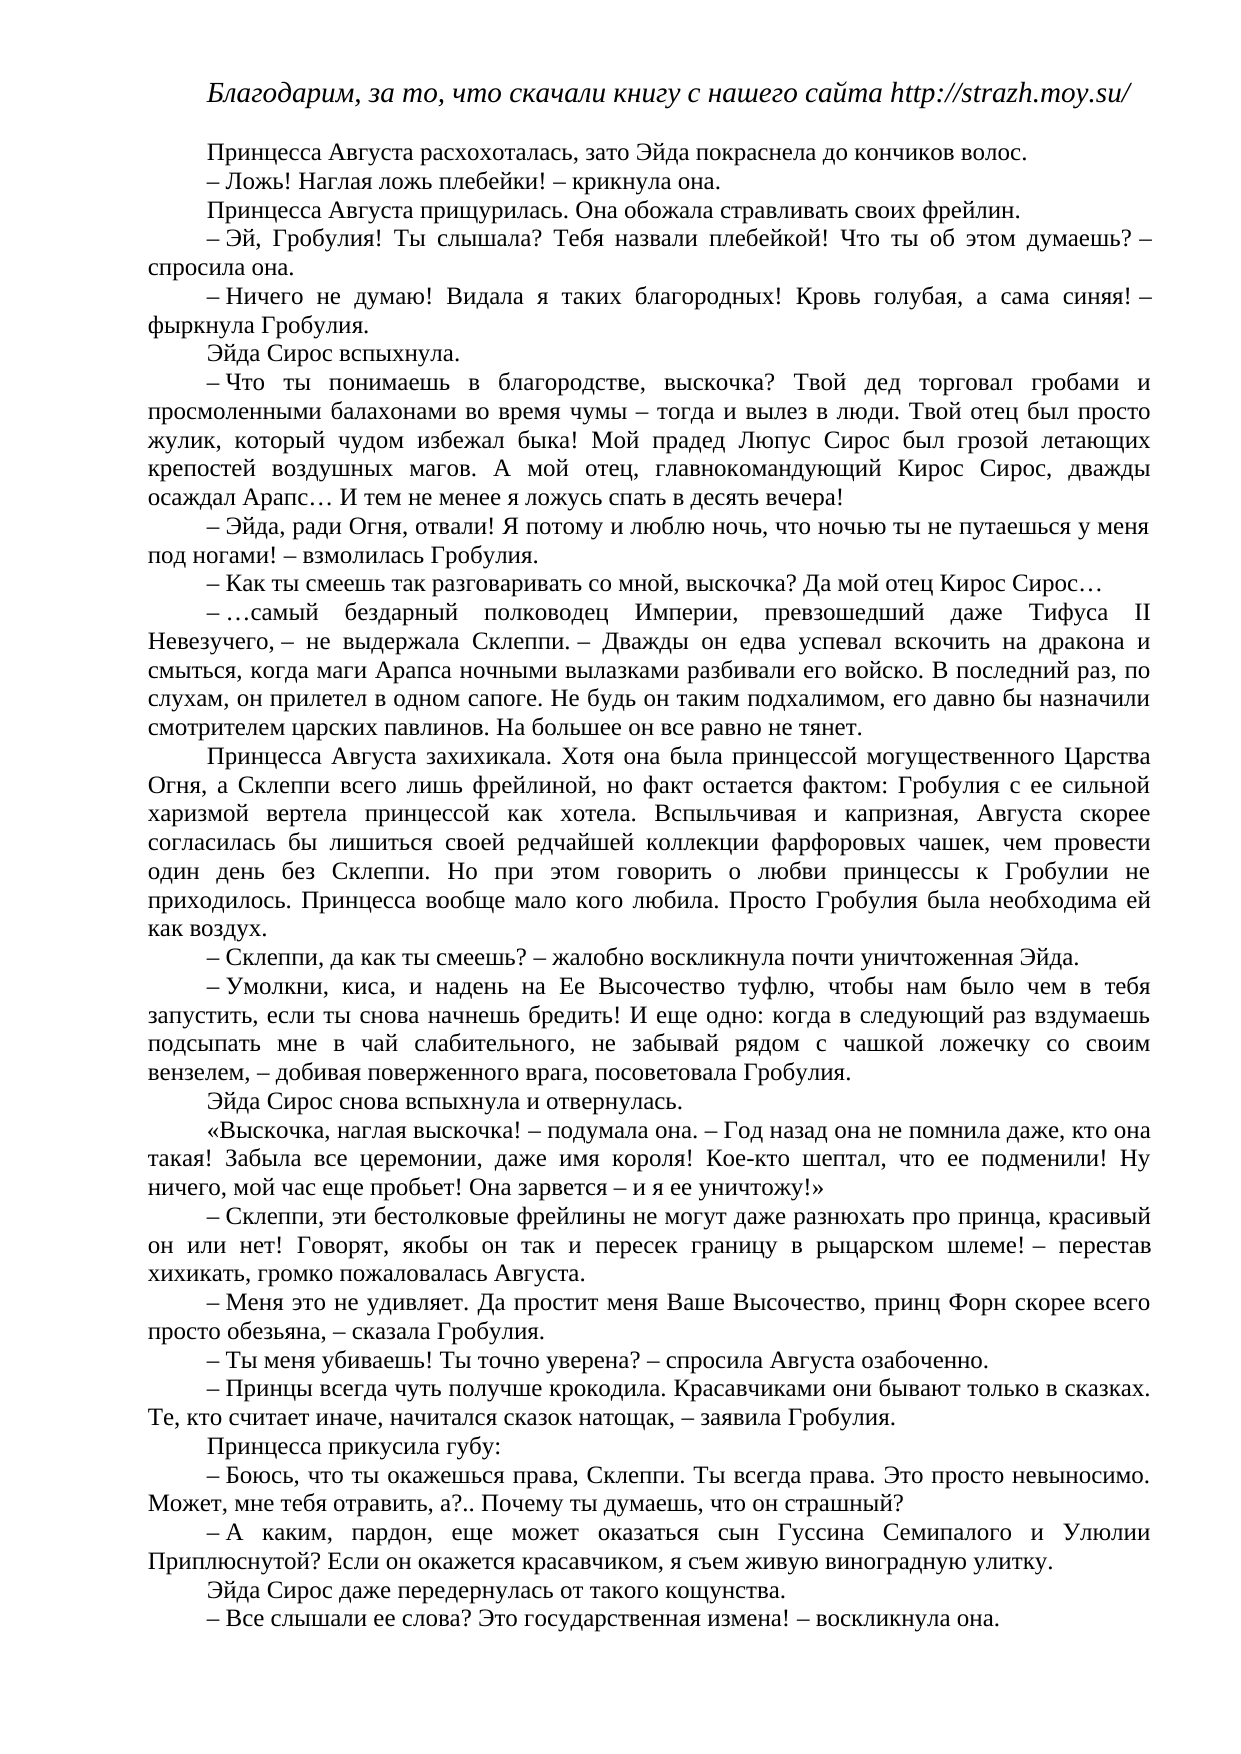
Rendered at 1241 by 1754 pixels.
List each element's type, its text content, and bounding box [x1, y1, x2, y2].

text – Ты меня убиваешь! Ты точно уверена? – спросила Августа озабоченно. [148, 1345, 1152, 1373]
text Эйда Сирос даже передернулась от такого кощунства. [148, 1575, 1152, 1603]
text – Как ты смеешь так разговаривать со мной, выскочка? Да мой отец Кирос Сирос… [148, 568, 1152, 597]
text – Эй, Гробулия! Ты слышала? Тебя назвали плебейкой! Что ты об этом думаешь? – спросила она. [148, 223, 1152, 281]
text – Ложь! Наглая ложь плебейки! – крикнула она. [148, 166, 1152, 195]
text Принцесса Августа захихикала. Хотя она была принцессой могущественного Царства Огня, а Склеппи всего лишь фрейлиной, но факт остается фактом: Гробулия с ее сильной харизмой вертела принцессой как хотела. Вспыльчивая и капризная, Августа скорее согласилась бы лишиться своей редчайшей коллекции фарфоровых чашек, чем провести один день без Склеппи. Но при этом говорить о любви принцессы к Гробулии не приходилось. Принцесса вообще мало кого любила. Просто Гробулия была необходима ей как воздух. [148, 741, 1152, 942]
text – …самый бездарный полководец Империи, превзошедший даже Тифуса II Невезучего, – не выдержала Склеппи. – Дважды он едва успевал вскочить на дракона и смыться, когда маги Арапса ночными вылазками разбивали его войско. В последний раз, по слухам, он прилетел в одном сапоге. Не будь он таким подхалимом, его давно бы назначили смотрителем царских павлинов. На большее он все равно не тянет. [148, 597, 1152, 741]
text – Склеппи, да как ты смеешь? – жалобно воскликнула почти уничтоженная Эйда. [148, 942, 1152, 971]
text – Что ты понимаешь в благородстве, выскочка? Твой дед торговал гробами и просмоленными балахонами во время чумы – тогда и вылез в люди. Твой отец был просто жулик, который чудом избежал быка! Мой прадед Люпус Сирос был грозой летающих крепостей воздушных магов. А мой отец, главнокомандующий Кирос Сирос, дважды осаждал Арапс… И тем не менее я ложусь спать в десять вечера! [148, 367, 1152, 511]
text – А каким, пардон, еще может оказаться сын Гуссина Семипалого и Улюлии Приплюснутой? Если он окажется красавчиком, я съем живую виноградную улитку. [148, 1517, 1152, 1575]
text Эйда Сирос снова вспыхнула и отвернулась. [148, 1086, 1152, 1115]
text – Склеппи, эти бестолковые фрейлины не могут даже разнюхать про принца, красивый он или нет! Говорят, якобы он так и пересек границу в рыцарском шлеме! – перестав хихикать, громко пожаловалась Августа. [148, 1201, 1152, 1287]
text Принцесса прикусила губу: [148, 1431, 1152, 1460]
text – Умолкни, киса, и надень на Ее Высочество туфлю, чтобы нам было чем в тебя запустить, если ты снова начнешь бредить! И еще одно: когда в следующий раз вздумаешь подсыпать мне в чай слабительного, не забывай рядом с чашкой ложечку со своим вензелем, – добивая поверженного врага, посоветовала Гробулия. [148, 971, 1152, 1086]
text Принцесса Августа расхохоталась, зато Эйда покраснела до кончиков волос. [148, 137, 1152, 166]
text – Принцы всегда чуть получше крокодила. Красавчиками они бывают только в сказках. Те, кто считает иначе, начитался сказок натощак, – заявила Гробулия. [148, 1373, 1152, 1431]
text – Боюсь, что ты окажешься права, Склеппи. Ты всегда права. Это просто невыносимо. Может, мне тебя отравить, а?.. Почему ты думаешь, что он страшный? [148, 1460, 1152, 1517]
text – Меня это не удивляет. Да простит меня Ваше Высочество, принц Форн скорее всего просто обезьяна, – сказала Гробулия. [148, 1287, 1152, 1345]
text Эйда Сирос вспыхнула. [148, 338, 1152, 367]
text – Эйда, ради Огня, отвали! Я потому и люблю ночь, что ночью ты не путаешься у меня под ногами! – взмолилась Гробулия. [148, 511, 1152, 568]
text – Все слышали ее слова? Это государственная измена! – воскликнула она. [148, 1603, 1152, 1632]
text – Ничего не думаю! Видала я таких благородных! Кровь голубая, а сама синяя! – фыркнула Гробулия. [148, 281, 1152, 338]
text «Выскочка, наглая выскочка! – подумала она. – Год назад она не помнила даже, кто она такая! Забыла все церемонии, даже имя короля! Кое-кто шептал, что ее подменили! Ну ничего, мой час еще пробьет! Она зарвется – и я ее уничтожу!» [148, 1115, 1152, 1201]
text Принцесса Августа прищурилась. Она обожала стравливать своих фрейлин. [148, 195, 1152, 223]
